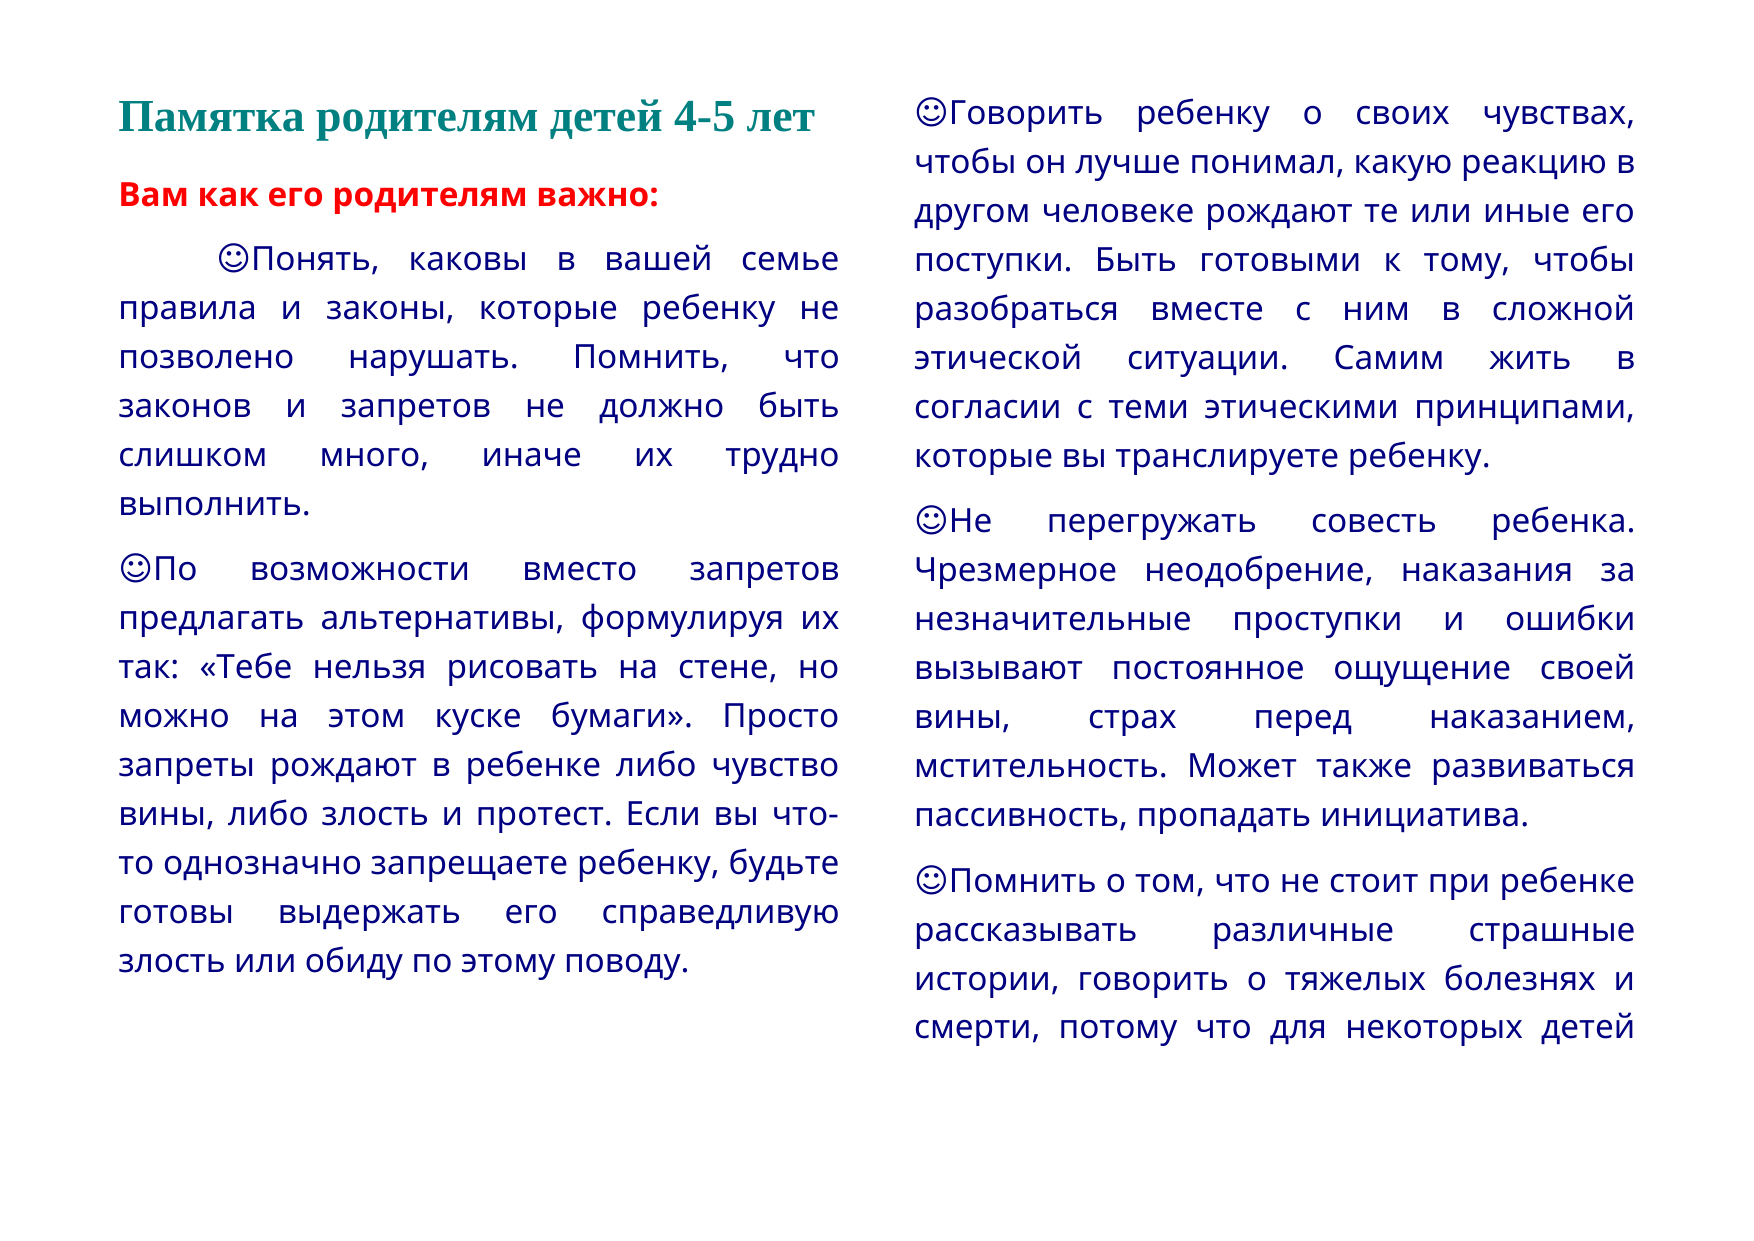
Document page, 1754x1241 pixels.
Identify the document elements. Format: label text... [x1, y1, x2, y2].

text ☺Не перегружать совесть ребенка. Чрезмерное неодобрение, наказания за незначительные проступки и ошибки вызывают постоянное ощущение своей вины, страх перед наказанием, мстительность. Может также развиваться пассивность, пропадать инициатива. [914, 497, 1636, 836]
text Вам как его родителям важно: [118, 171, 840, 216]
text ☺По возможности вместо запретов предлагать альтернативы, формулируя их так: «Тебе нельзя рисовать на стене, но можно на этом куске бумаги». Просто запреты рождают в ребенке либо чувство вины, либо злость и протест. Если вы что-то однозначно запрещаете ребенку, будьте готовы выдержать его справедливую злость или обиду по этому поводу. [118, 545, 840, 982]
text ☺Понять, каковы в вашей семье правила и законы, которые ребенку не позволено нарушать. Помнить, что законов и запретов не должно быть слишком много, иначе их трудно выполнить. [118, 235, 840, 525]
text ☺Говорить ребенку о своих чувствах, чтобы он лучше понимал, какую реакцию в другом человеке рождают те или иные его поступки. Быть готовыми к тому, чтобы разобраться вместе с ним в сложной этической ситуации. Самим жить в согласии с теми этическими принципами, которые вы транслируете ребенку. [914, 89, 1636, 477]
text Памятка родителям детей 4-5 лет [118, 89, 840, 141]
